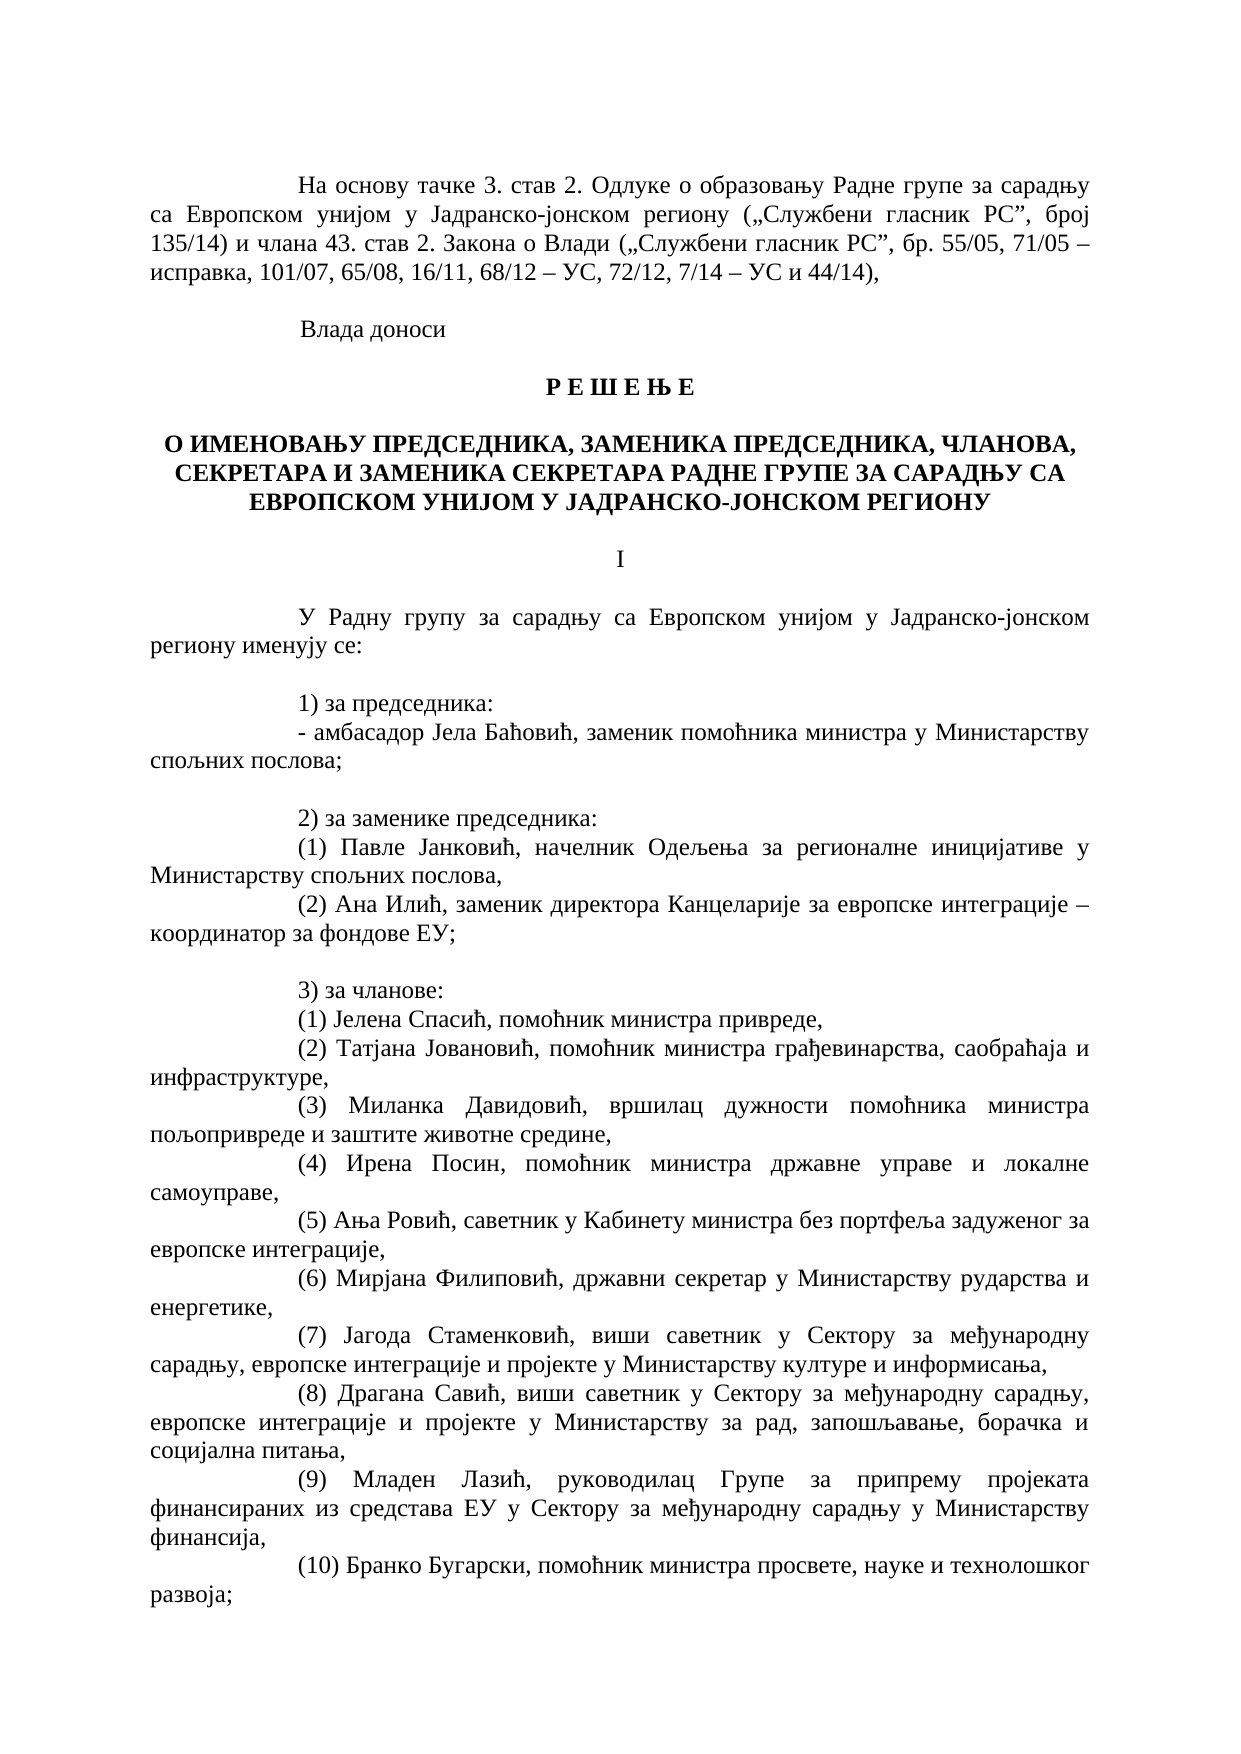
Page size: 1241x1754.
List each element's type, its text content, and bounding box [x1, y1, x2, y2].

text На основу тачке 3. став 2. Одлуке о образовању Радне групе за сарадњу са Европском унијом у Јадранско-јонском региону („Службени гласник РС”, број 135/14) и члана 43. став 2. Закона о Влади („Службени гласник РС”, бр. 55/05, 71/05 – исправка, 101/07, 65/08, 16/11, 68/12 – УС, 72/12, 7/14 – УС и 44/14), [150, 171, 1090, 286]
text (7) Јагода Стаменковић, виши саветник у Сектору за међународну сарадњу, европске интеграције и пројекте у Министарству културе и информисања, [150, 1321, 1090, 1378]
text (1) Јелена Спасић, помоћник министра привреде, [150, 1004, 1090, 1033]
text Влада доноси [150, 314, 1090, 343]
text 1) за председника: [150, 688, 1090, 717]
text - амбасадор Јела Баћовић, заменик помоћника министра у Министарству спољних послова; [150, 717, 1090, 774]
text (10) Бранко Бугарски, помоћник министра просвете, науке и технолошког развоја; [150, 1551, 1090, 1608]
text О ИМЕНОВАЊУ ПРЕДСЕДНИКА, ЗАМЕНИКА ПРЕДСЕДНИКА, ЧЛАНОВА, СЕКРЕТАРА И ЗАМЕНИКА СЕКРЕТАРА РАДНЕ ГРУПЕ ЗА САРАДЊУ СА ЕВРОПСКОМ УНИЈОМ У ЈАДРАНСКО-ЈОНСКОМ РЕГИОНУ [150, 429, 1090, 516]
text (2) Татјана Јовановић, помоћник министра грађевинарства, саобраћаја и инфраструктуре, [150, 1033, 1090, 1091]
text 3) за чланове: [150, 976, 1090, 1004]
text (3) Миланка Давидовић, вршилац дужности помоћника министра пољопривреде и заштите животне средине, [150, 1091, 1090, 1148]
text (2) Ана Илић, заменик директора Канцеларије за европске интеграције – координатор за фондове ЕУ; [150, 889, 1090, 947]
text (6) Мирјана Филиповић, државни секретар у Министарству рударства и енергетике, [150, 1263, 1090, 1321]
text I [150, 544, 1090, 573]
text (5) Ања Ровић, саветник у Кабинету министра без портфеља задуженог за европске интеграције, [150, 1206, 1090, 1263]
text Р Е Ш Е Њ Е [150, 372, 1090, 401]
text (9) Младен Лазић, руководилац Групе за припрему пројеката финансираних из средстава ЕУ у Сектору за међународну сарадњу у Министарству финансија, [150, 1464, 1090, 1551]
text У Радну групу за сарадњу са Европском унијом у Јадранско-јонском региону именују се: [150, 602, 1090, 659]
text 2) за заменике председника: [150, 803, 1090, 832]
text (8) Драгана Савић, виши саветник у Сектору за међународну сарадњу, европске интеграције и пројекте у Министарству за рад, запошљавање, борачка и социјална питања, [150, 1378, 1090, 1464]
text (1) Павле Јанковић, начелник Одељења за регионалне иницијативе у Министарству спољних послова, [150, 832, 1090, 889]
text (4) Ирена Посин, помоћник министра државне управе и локалне самоуправе, [150, 1148, 1090, 1206]
